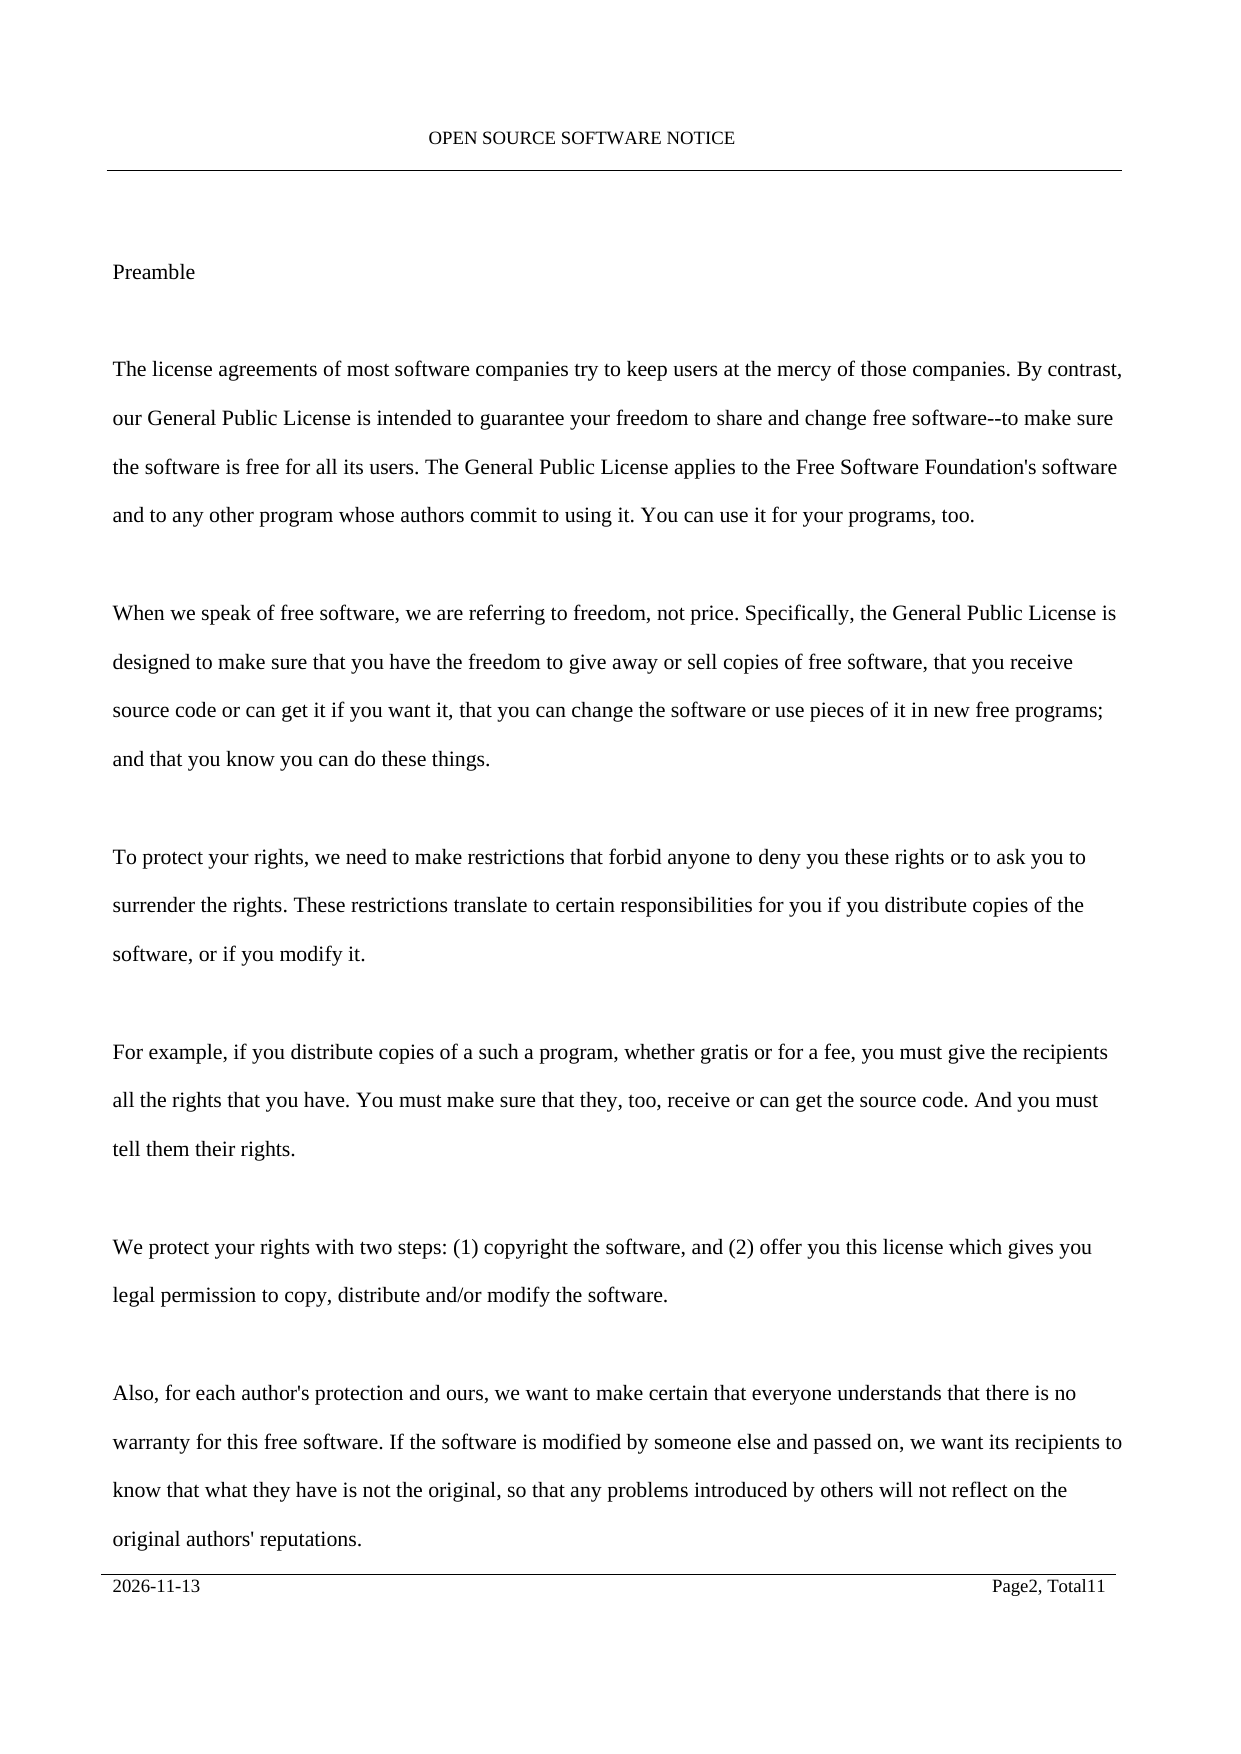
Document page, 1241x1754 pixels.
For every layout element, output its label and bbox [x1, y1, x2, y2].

text [112, 206, 1128, 1555]
